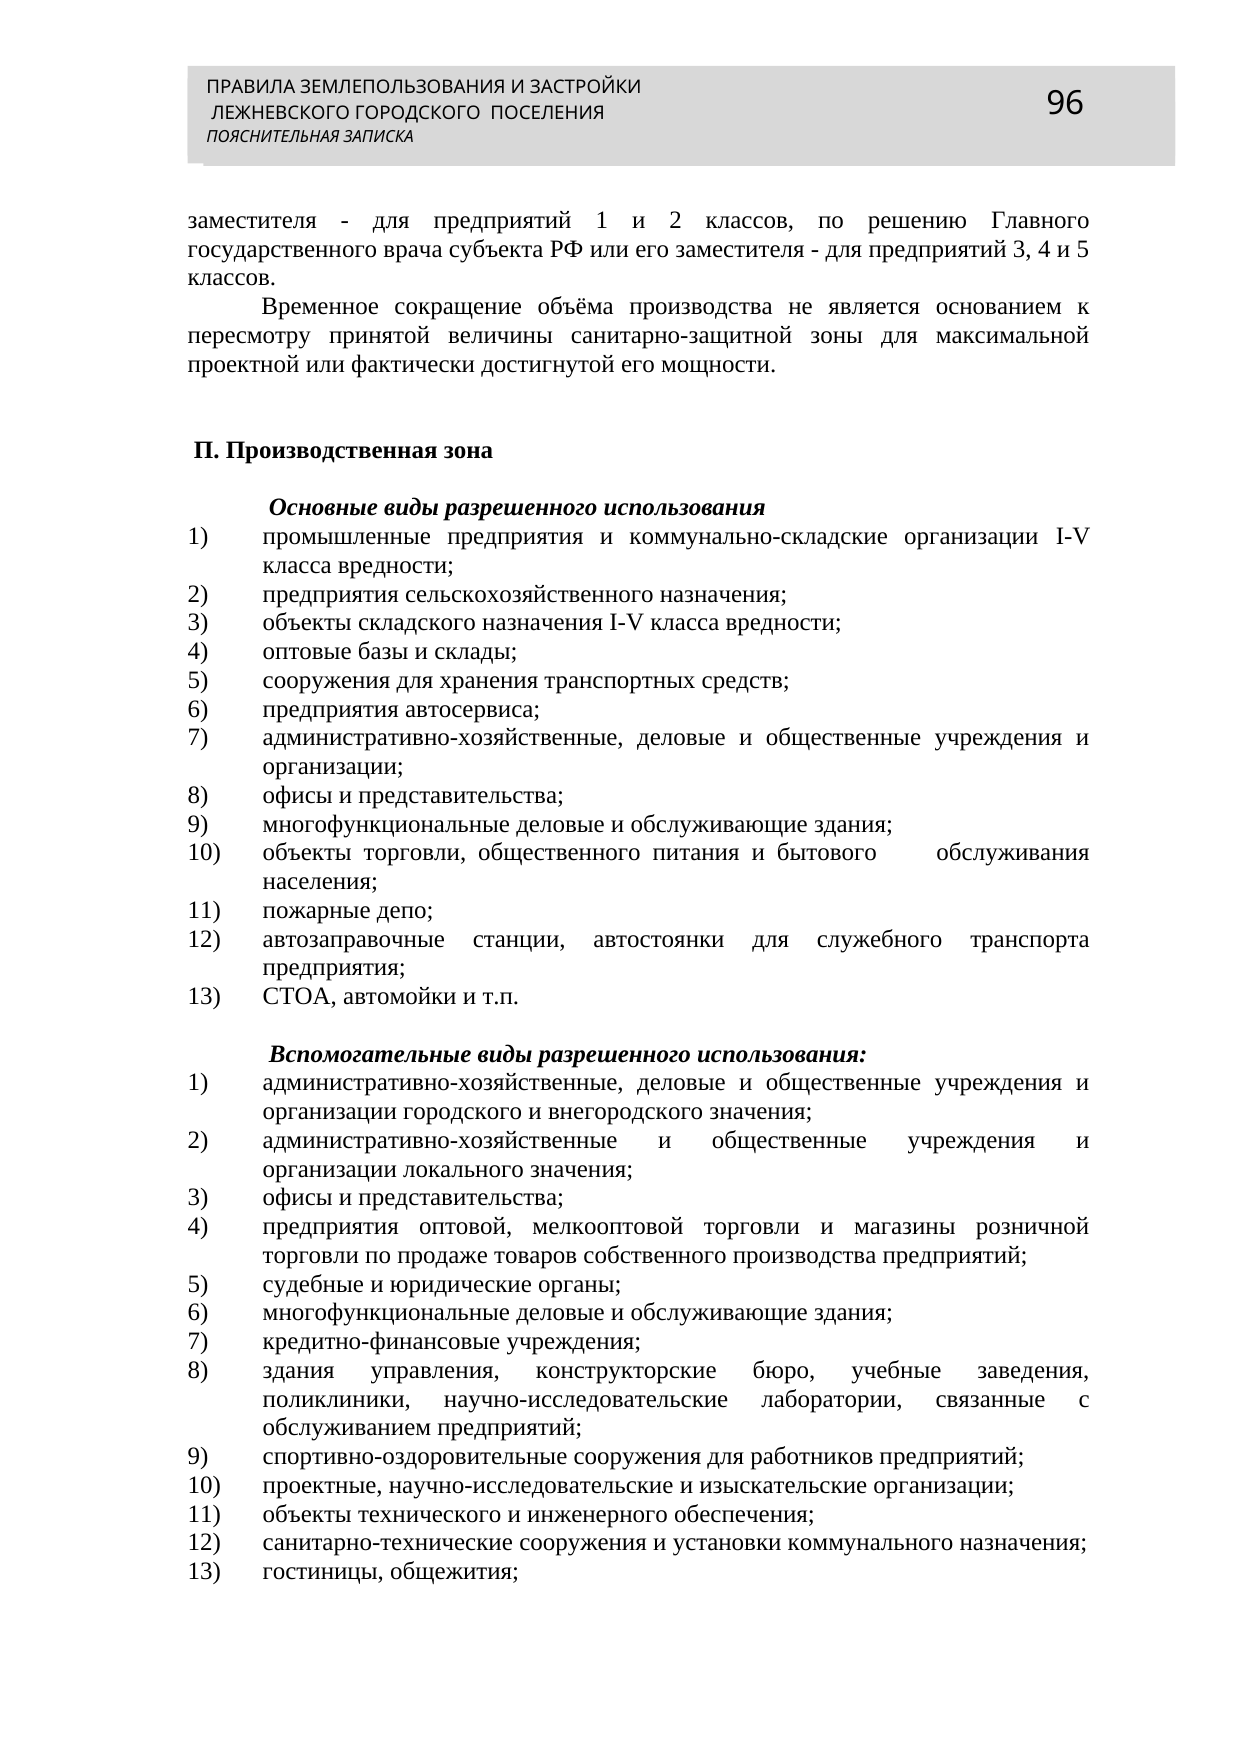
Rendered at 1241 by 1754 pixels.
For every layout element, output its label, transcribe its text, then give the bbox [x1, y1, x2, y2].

list пожарные депо; [187, 895, 1090, 924]
list санитарно-технические сооружения и установки коммунального назначения; [187, 1527, 1090, 1556]
list объекты складского назначения I-V класса вредности; [187, 607, 1090, 636]
list офисы и представительства; [187, 780, 1090, 809]
list предприятия автосервиса; [187, 694, 1090, 722]
list объекты торговли, общественного питания и бытового обслуживания населения; [187, 837, 1090, 895]
list автозаправочные станции, автостоянки для служебного транспорта предприятия; [187, 924, 1090, 981]
text П. Производственная зона [187, 435, 1090, 464]
text Вспомогательные виды разрешенного использования: [262, 1039, 1090, 1067]
list СТОА, автомойки и т.п. [187, 981, 1090, 1010]
list спортивно-оздоровительные сооружения для работников предприятий; [187, 1441, 1090, 1470]
list административно-хозяйственные и общественные учреждения и организации локального значения; [187, 1125, 1090, 1182]
list гостиницы, общежития; [187, 1556, 1090, 1585]
list многофункциональные деловые и обслуживающие здания; [187, 1297, 1090, 1326]
list объекты технического и инженерного обеспечения; [187, 1499, 1090, 1527]
list проектные, научно-исследовательские и изыскательские организации; [187, 1470, 1090, 1499]
text Основные виды разрешенного использования [262, 492, 1090, 521]
list офисы и представительства; [187, 1182, 1090, 1211]
list сооружения для хранения транспортных средств; [187, 665, 1090, 694]
list оптовые базы и склады; [187, 636, 1090, 665]
list многофункциональные деловые и обслуживающие здания; [187, 809, 1090, 837]
list судебные и юридические органы; [187, 1269, 1090, 1297]
list предприятия оптовой, мелкооптовой торговли и магазины розничной торговли по продаже товаров собственного производства предприятий; [187, 1211, 1090, 1269]
text Временное сокращение объёма производства не является основанием к пересмотру принятой величины санитарно-защитной зоны для максимальной проектной или фактически достигнутой его мощности. [187, 291, 1090, 377]
list предприятия сельскохозяйственного назначения; [187, 579, 1090, 607]
list промышленные предприятия и коммунально-складские организации I-V класса вредности; [187, 521, 1090, 579]
list административно-хозяйственные, деловые и общественные учреждения и организации городского и внегородского значения; [187, 1067, 1090, 1125]
list административно-хозяйственные, деловые и общественные учреждения и организации; [187, 722, 1090, 780]
list кредитно-финансовые учреждения; [187, 1326, 1090, 1355]
list здания управления, конструкторские бюро, учебные заведения, поликлиники, научно-исследовательские лаборатории, связанные с обслуживанием предприятий; [187, 1355, 1090, 1441]
